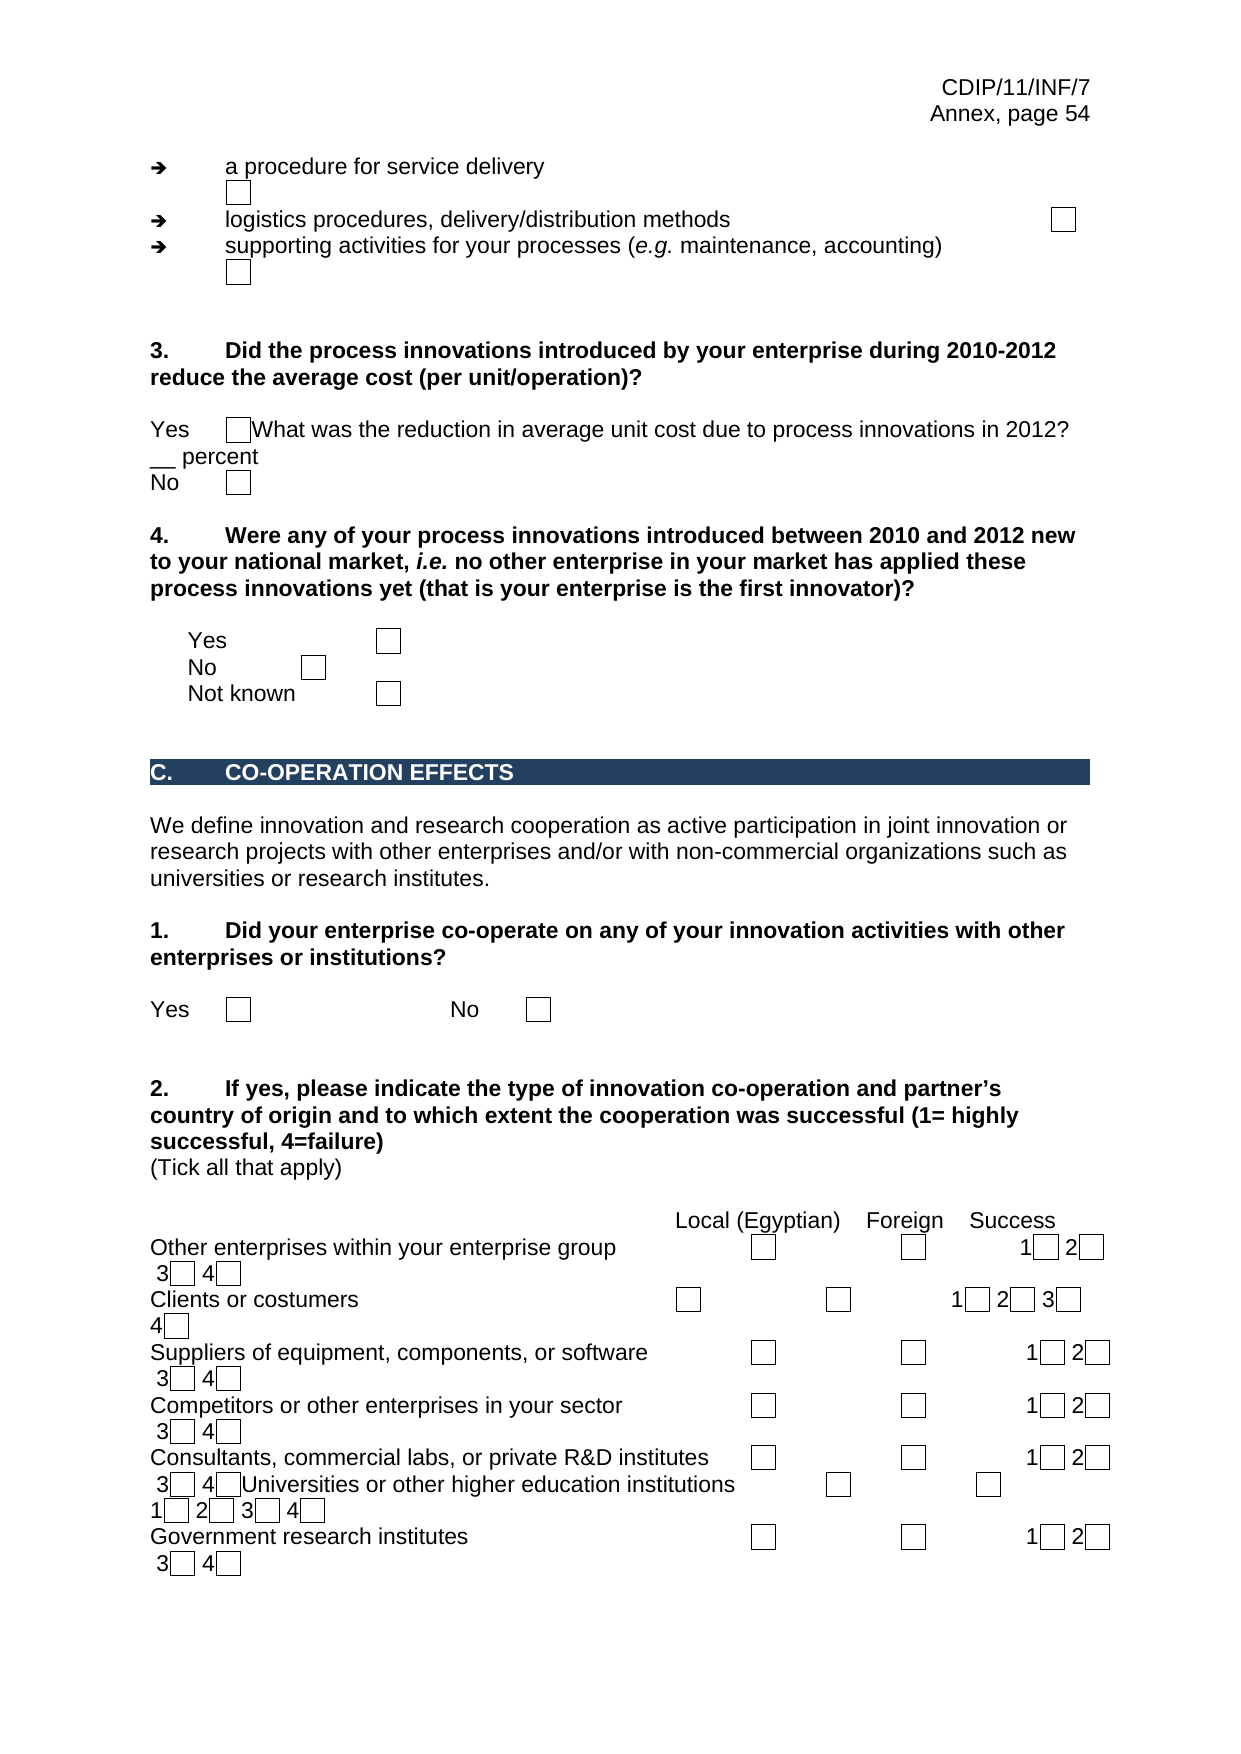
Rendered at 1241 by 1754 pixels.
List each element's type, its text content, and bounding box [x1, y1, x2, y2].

text Yes What was the reduction in average unit cost due to process innovations in 2012? __ percent [150, 416, 1090, 469]
text Government research institutes 1 2 3 4 [150, 1523, 1090, 1576]
list If yes, please indicate the type of innovation co-operation and partner’s country of origin and to which extent the cooperation was successful (1= highly successful, 4=failure) [150, 1075, 1090, 1154]
text Competitors or other enterprises in your sector 1 2 3 4 [150, 1392, 1090, 1444]
text No [187, 654, 1090, 680]
text Consultants, commercial labs, or private R&D institutes 1 2 3 4Universities or other higher education institutions 1 2 3 4 [150, 1444, 1090, 1523]
text (Tick all that apply) [150, 1154, 1090, 1181]
text Clients or costumers 1 2 3 4 [150, 1286, 1090, 1339]
text Other enterprises within your enterprise group 1 2 3 4 [150, 1233, 1090, 1286]
text We define innovation and research cooperation as active participation in joint innovation or research projects with other enterprises and/or with non-commercial organizations such as universities or research institutes. [150, 812, 1090, 891]
list Were any of your process innovations introduced between 2010 and 2012 new to your national market, i.e. no other enterprise in your market has applied these process innovations yet (that is your enterprise is the first innovator)? [150, 522, 1090, 601]
text Suppliers of equipment, components, or software 1 2 3 4 [150, 1339, 1090, 1392]
text Yes No [150, 996, 1090, 1023]
text Local (Egyptian) Foreign Success [150, 1207, 1090, 1233]
list Did your enterprise co-operate on any of your innovation activities with other enterprises or institutions? [150, 917, 1090, 970]
list CO-OPERATION EFFECTS [150, 759, 1090, 785]
list Did the process innovations introduced by your enterprise during 2010-2012 reduce the average cost (per unit/operation)? [150, 337, 1090, 390]
list a procedure for service delivery [150, 153, 1090, 206]
list supporting activities for your processes (e.g. maintenance, accounting) [150, 232, 1090, 285]
text Yes [187, 627, 1090, 654]
text No [150, 469, 1090, 496]
text Not known [187, 680, 1090, 706]
list logistics procedures, delivery/distribution methods [150, 206, 1090, 232]
